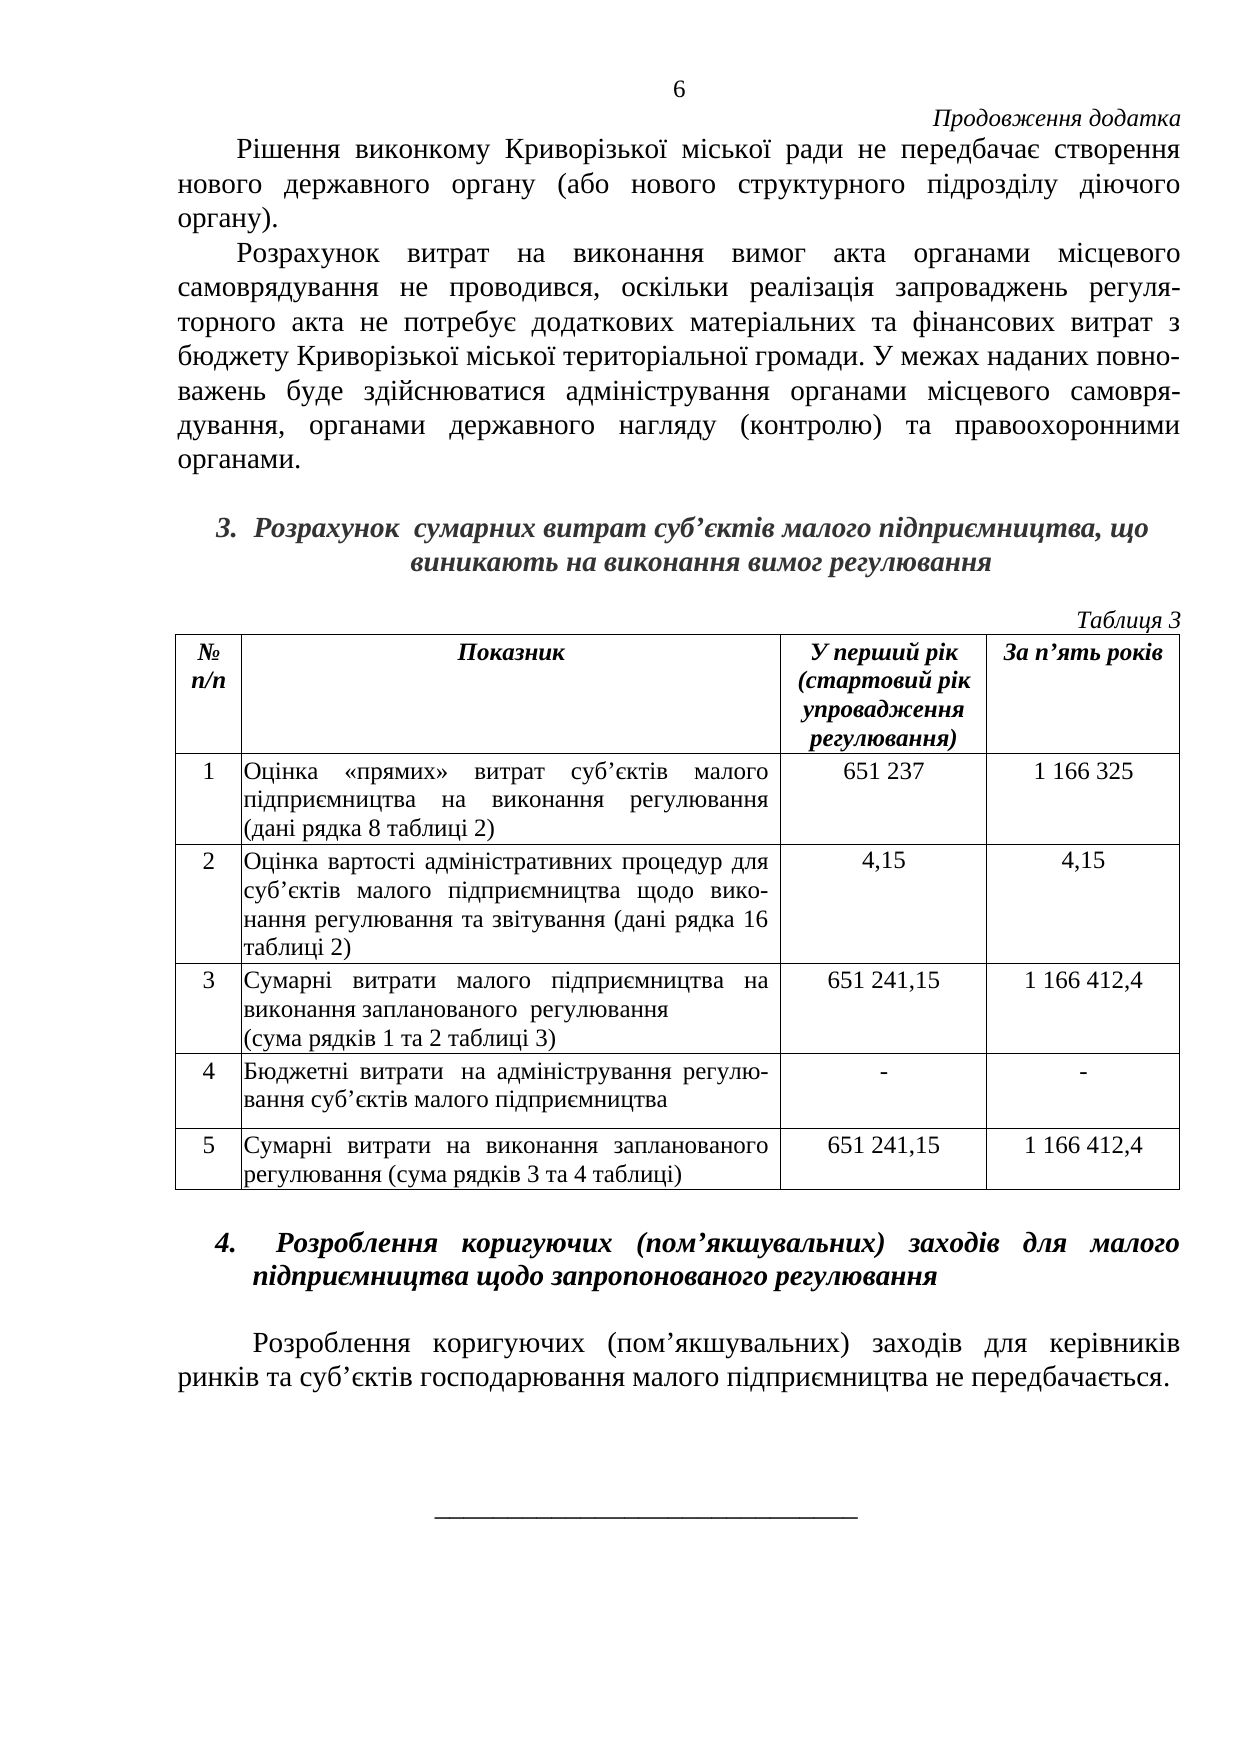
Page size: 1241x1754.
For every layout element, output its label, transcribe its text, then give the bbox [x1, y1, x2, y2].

table_cell 1 166 412,4 [987, 1129, 1179, 1189]
table_header За п’ять років [987, 635, 1179, 753]
list Розроблення коригуючих (пом’якшувальних) заходів для малого підприємництва щодо запропонованого регулювання [215, 1225, 1181, 1292]
table_cell Сумарні витрати на виконання запланованого регулювання (сума рядків 3 та 4 таблиці) [242, 1129, 780, 1189]
table_cell 1 166 412,4 [987, 964, 1179, 1053]
text Таблиця 3 [177, 606, 1181, 634]
text Розрахунок витрат на виконання вимог акта органами місцевого самоврядування не проводився, оскільки реалізація запроваджень регуля-торного акта не потребує додаткових матеріальних та фінансових витрат з бюджету Криворізької міської територіальної громади. У межах наданих повно-важень буде здійснюватися адміністрування органами місцевого самовря-дування, органами державного нагляду (контролю) та правоохоронними органами. [177, 235, 1181, 475]
table_cell 4 [176, 1054, 241, 1128]
table_cell Бюджетні витрати на адміністрування регулю-вання суб’єктів малого підприємництва [242, 1054, 780, 1128]
text виникають на виконання вимог регулювання [222, 544, 1181, 578]
table_cell 4,15 [781, 845, 986, 963]
table_cell 5 [176, 1129, 241, 1189]
table_cell 2 [176, 845, 241, 963]
table_cell 4,15 [987, 845, 1179, 963]
text _____________________________ [177, 1488, 1181, 1521]
table_cell 3 [176, 964, 241, 1053]
table_header Показник [242, 635, 780, 753]
table_cell Оцінка «прямих» витрат суб’єктів малого підприємництва на виконання регулювання (дані рядка 8 таблиці 2) [242, 754, 780, 843]
text Рішення виконкому Криворізької міської ради не передбачає створення нового державного органу (або нового структурного підрозділу діючого органу). [177, 131, 1181, 234]
table_cell 651 241,15 [781, 964, 986, 1053]
list Розрахунок сумарних витрат суб’єктів малого підприємництва, що [184, 511, 1181, 544]
table_cell 651 241,15 [781, 1129, 986, 1189]
table_cell Оцінка вартості адміністративних процедур для суб’єктів малого підприємництва щодо вико-нання регулювання та звітування (дані рядка 16 таблиці 2) [242, 845, 780, 963]
text Розроблення коригуючих (пом’якшувальних) заходів для керівників ринків та суб’єктів господарювання малого підприємництва не передбачається. [177, 1326, 1181, 1393]
table_header № п/п [176, 635, 241, 753]
table_cell - [987, 1054, 1179, 1128]
table_cell 651 237 [781, 754, 986, 843]
table_cell 1 166 325 [987, 754, 1179, 843]
table_cell Сумарні витрати малого підприємництва на виконання запланованого регулювання (сума рядків 1 та 2 таблиці 3) [242, 964, 780, 1053]
table_cell 1 [176, 754, 241, 843]
table_cell - [781, 1054, 986, 1128]
table_header У перший рік (стартовий рік упровадження регулювання) [781, 635, 986, 753]
